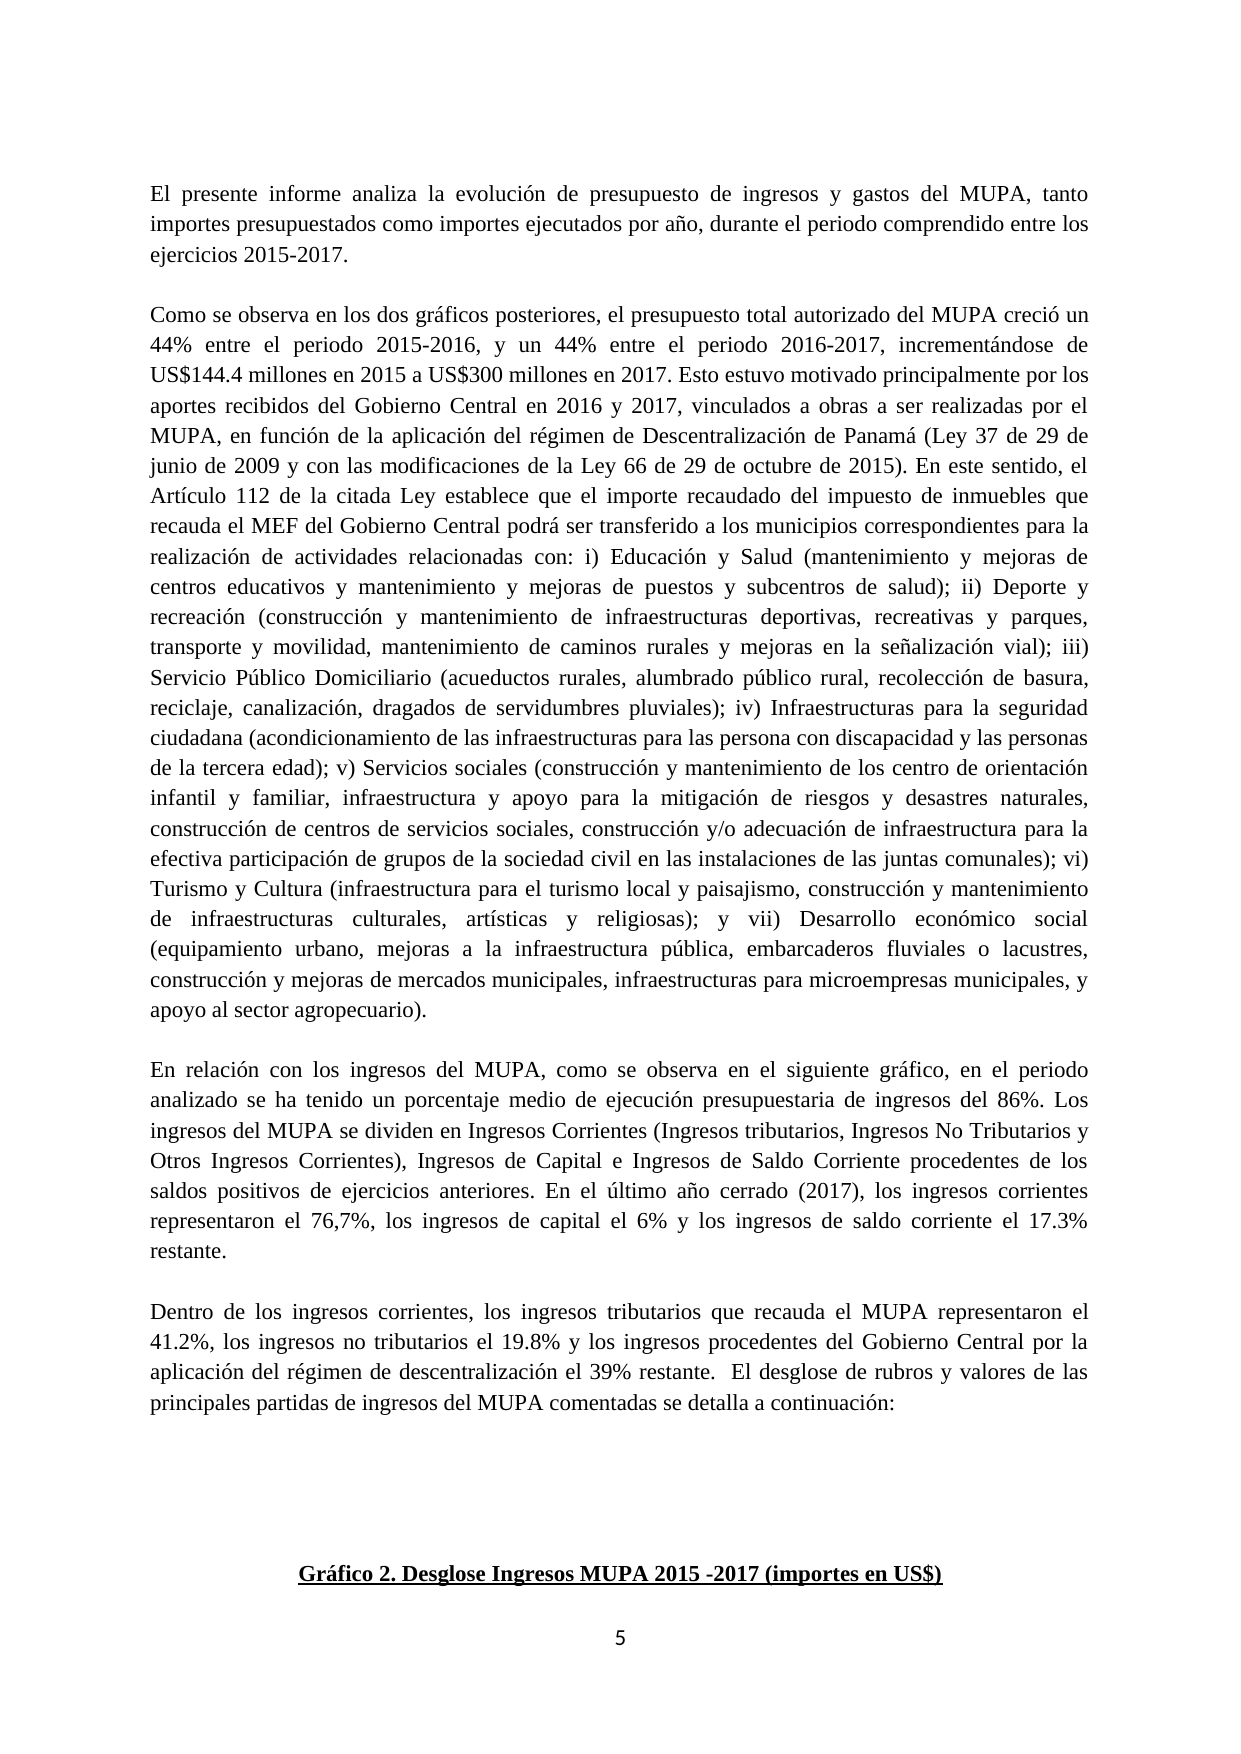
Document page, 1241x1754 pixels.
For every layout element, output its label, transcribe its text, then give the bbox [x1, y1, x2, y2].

text Gráfico 2. Desglose Ingresos MUPA 2015 -2017 (importes en US$) [150, 1560, 1090, 1587]
list Dentro de los ingresos corrientes, los ingresos tributarios que recauda el MUPA representaron el 41.2%, los ingresos no tributarios el 19.8% y los ingresos procedentes del Gobierno Central por la aplicación del régimen de descentralización el 39% restante. El desglose de rubros y valores de las principales partidas de ingresos del MUPA comentadas se detalla a continuación: [150, 1298, 1090, 1415]
list Como se observa en los dos gráficos posteriores, el presupuesto total autorizado del MUPA creció un 44% entre el periodo 2015-2016, y un 44% entre el periodo 2016-2017, incrementándose de US$144.4 millones en 2015 a US$300 millones en 2017. Esto estuvo motivado principalmente por los aportes recibidos del Gobierno Central en 2016 y 2017, vinculados a obras a ser realizadas por el MUPA, en función de la aplicación del régimen de Descentralización de Panamá (Ley 37 de 29 de junio de 2009 y con las modificaciones de la Ley 66 de 29 de octubre de 2015). En este sentido, el Artículo 112 de la citada Ley establece que el importe recaudado del impuesto de inmuebles que recauda el MEF del Gobierno Central podrá ser transferido a los municipios correspondientes para la realización de actividades relacionadas con: i) Educación y Salud (mantenimiento y mejoras de centros educativos y mantenimiento y mejoras de puestos y subcentros de salud); ii) Deporte y recreación (construcción y mantenimiento de infraestructuras deportivas, recreativas y parques, transporte y movilidad, mantenimiento de caminos rurales y mejoras en la señalización vial); iii) Servicio Público Domiciliario (acueductos rurales, alumbrado público rural, recolección de basura, reciclaje, canalización, dragados de servidumbres pluviales); iv) Infraestructuras para la seguridad ciudadana (acondicionamiento de las infraestructuras para las persona con discapacidad y las personas de la tercera edad); v) Servicios sociales (construcción y mantenimiento de los centro de orientación infantil y familiar, infraestructura y apoyo para la mitigación de riesgos y desastres naturales, construcción de centros de servicios sociales, construcción y/o adecuación de infraestructura para la efectiva participación de grupos de la sociedad civil en las instalaciones de las juntas comunales); vi) Turismo y Cultura (infraestructura para el turismo local y paisajismo, construcción y mantenimiento de infraestructuras culturales, artísticas y religiosas); y vii) Desarrollo económico social (equipamiento urbano, mejoras a la infraestructura pública, embarcaderos fluviales o lacustres, construcción y mejoras de mercados municipales, infraestructuras para microempresas municipales, y apoyo al sector agropecuario). [150, 301, 1090, 1022]
list El presente informe analiza la evolución de presupuesto de ingresos y gastos del MUPA, tanto importes presupuestados como importes ejecutados por año, durante el periodo comprendido entre los ejercicios 2015-2017. [150, 180, 1090, 267]
list En relación con los ingresos del MUPA, como se observa en el siguiente gráfico, en el periodo analizado se ha tenido un porcentaje medio de ejecución presupuestaria de ingresos del 86%. Los ingresos del MUPA se dividen en Ingresos Corrientes (Ingresos tributarios, Ingresos No Tributarios y Otros Ingresos Corrientes), Ingresos de Capital e Ingresos de Saldo Corriente procedentes de los saldos positivos de ejercicios anteriores. En el último año cerrado (2017), los ingresos corrientes representaron el 76,7%, los ingresos de capital el 6% y los ingresos de saldo corriente el 17.3% restante. [150, 1056, 1090, 1264]
